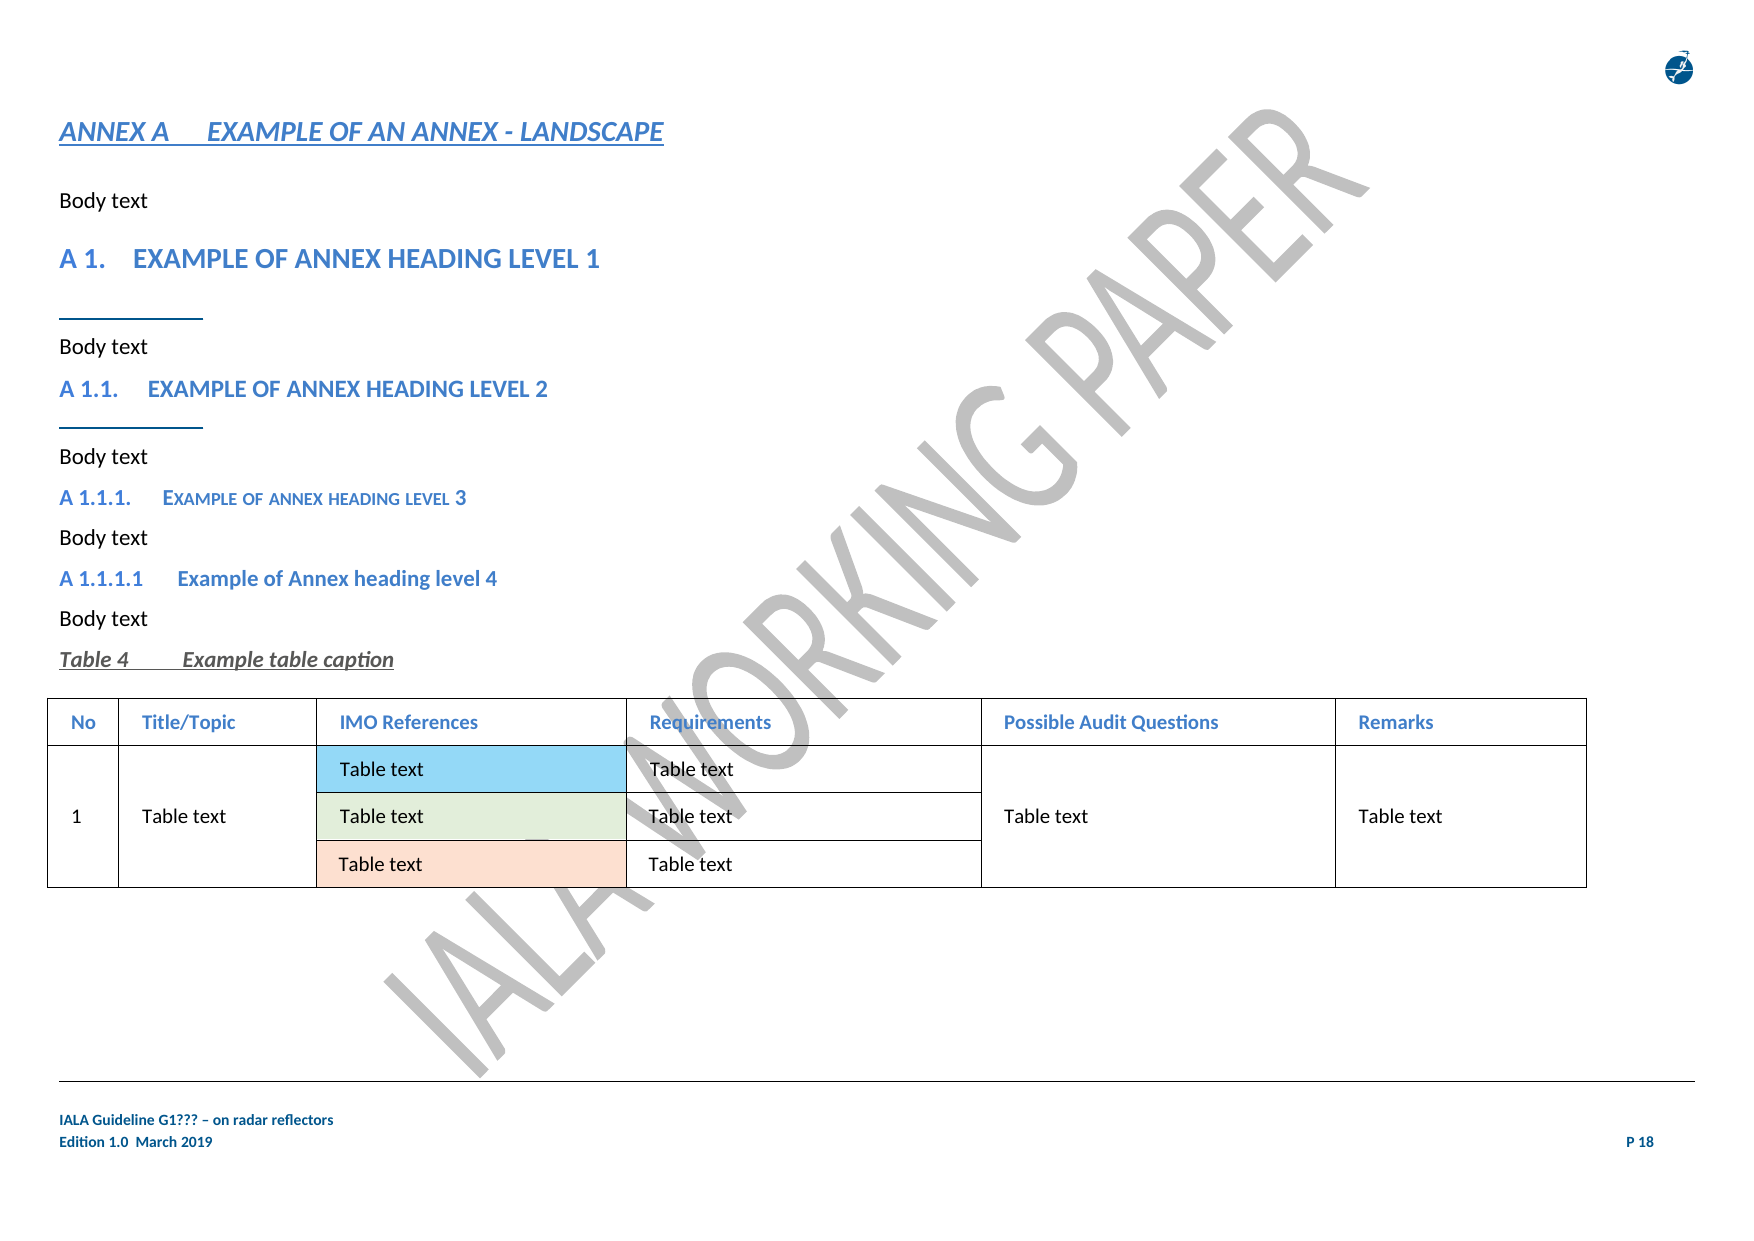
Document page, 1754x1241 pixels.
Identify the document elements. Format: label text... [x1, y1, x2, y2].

table_header Remarks [1336, 699, 1586, 745]
text example of annex heading level 2 [59, 373, 1695, 403]
table_cell Table text [627, 841, 981, 887]
table_header Title/Topic [119, 699, 316, 745]
table_cell Table text [627, 746, 981, 792]
text Example table caption [59, 645, 1695, 673]
table_header Requirements [627, 699, 981, 745]
text EXAMPLE OF AN ANNEX - LANDSCAPE [59, 113, 1695, 149]
table_cell Table text [317, 841, 626, 887]
table_cell Table text [317, 746, 626, 792]
text Example of Annex heading level 4 [59, 564, 1695, 592]
text Body text [59, 332, 1695, 361]
text Body text [59, 604, 1695, 632]
text Body text [59, 442, 1695, 470]
table_cell 1 [48, 746, 118, 887]
text Body text [59, 523, 1695, 551]
text Example of annex heading level 3 [59, 483, 1695, 511]
text Body text [59, 187, 1695, 215]
text example of ANNEX heading level 1 [59, 240, 1695, 275]
table_header Possible Audit Questions [982, 699, 1335, 745]
table_cell Table text [119, 746, 316, 887]
table_header IMO References [317, 699, 626, 745]
picture [1633, 0, 1753, 119]
table_cell Table text [1336, 746, 1586, 887]
table_cell Table text [317, 793, 626, 839]
table_cell Table text [627, 793, 981, 839]
table_header No [48, 699, 118, 745]
table_cell Table text [982, 746, 1335, 887]
